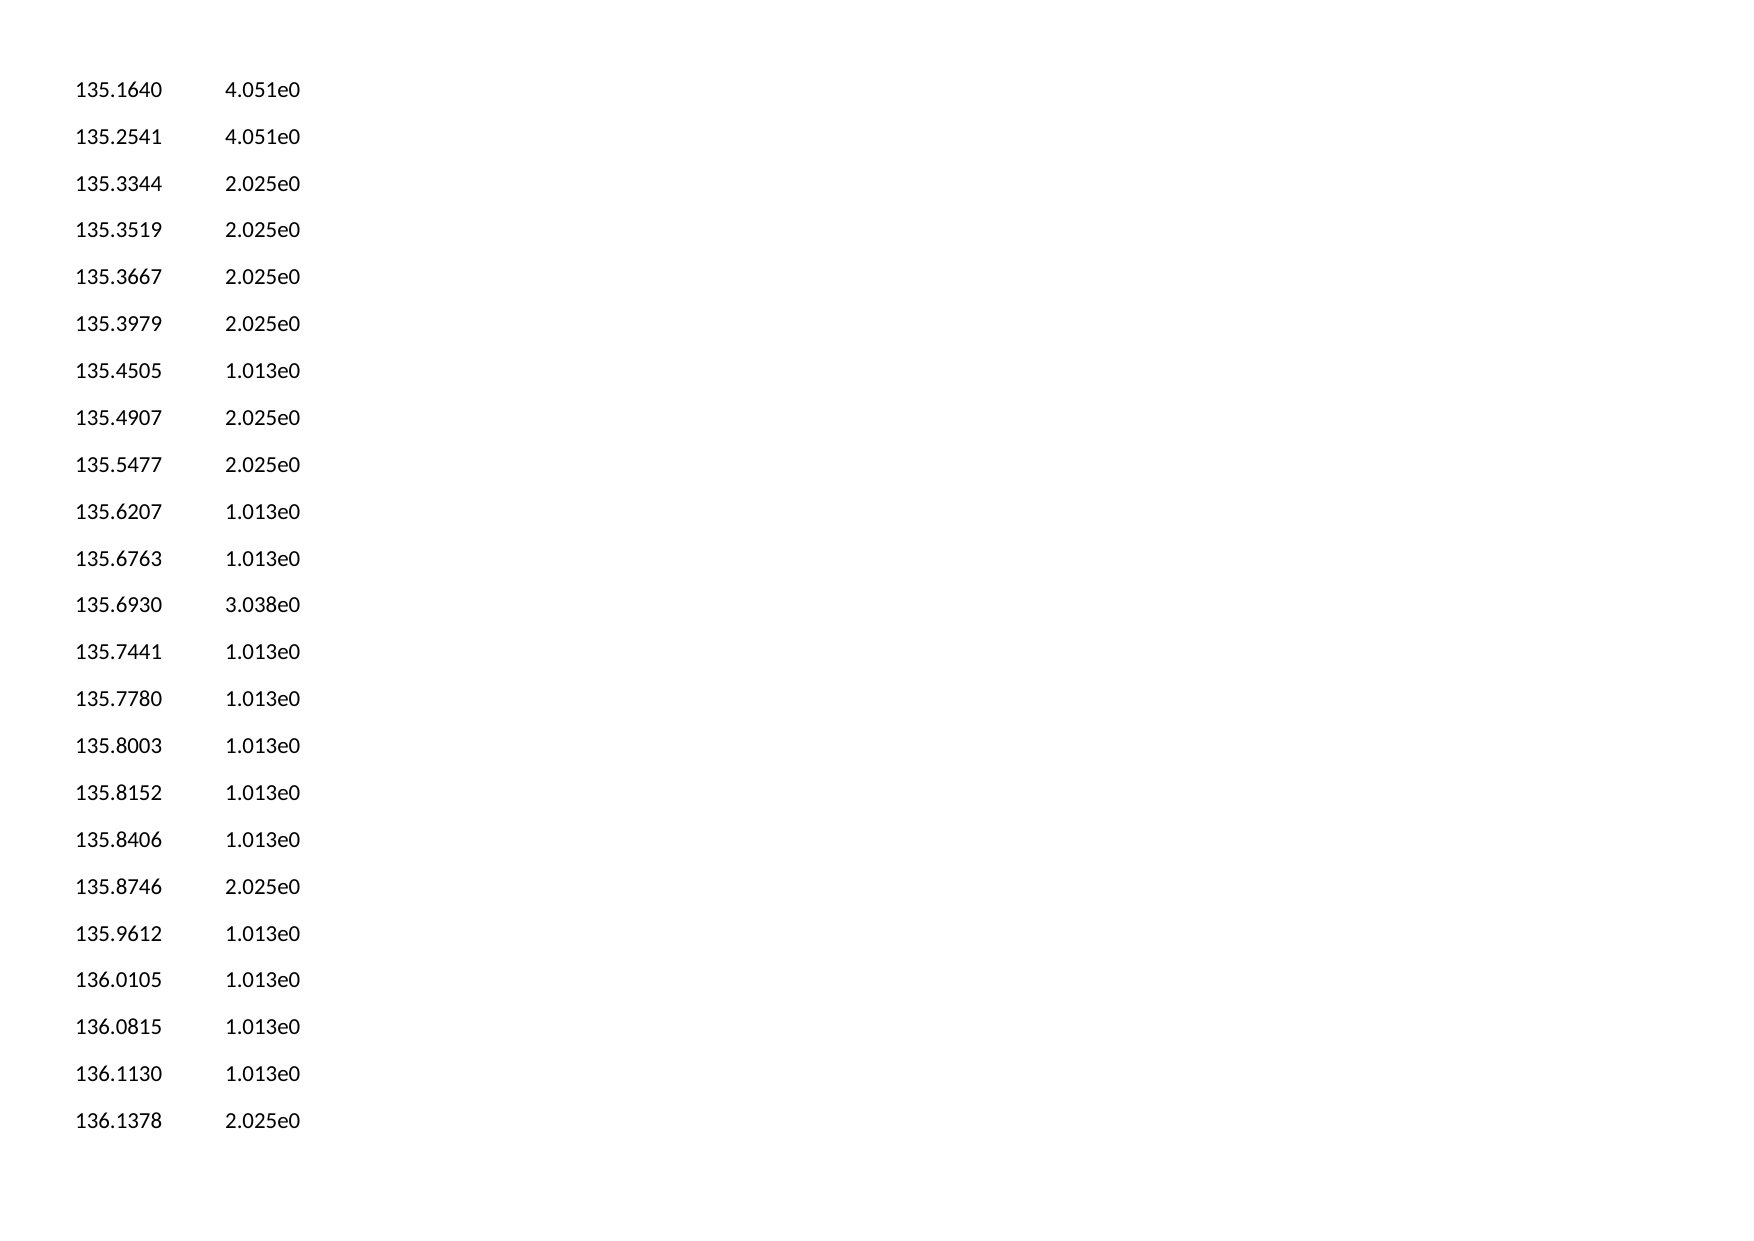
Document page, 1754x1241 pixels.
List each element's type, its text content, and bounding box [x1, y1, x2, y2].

text 135.4907 2.025e0 [75, 403, 1679, 431]
text 135.8152 1.013e0 [75, 778, 1679, 806]
text 136.0815 1.013e0 [75, 1012, 1679, 1041]
text 136.1378 2.025e0 [75, 1106, 1679, 1134]
text 135.7441 1.013e0 [75, 637, 1679, 666]
text 136.1130 1.013e0 [75, 1059, 1679, 1087]
text 135.7780 1.013e0 [75, 684, 1679, 712]
text 135.6763 1.013e0 [75, 544, 1679, 572]
text 135.6207 1.013e0 [75, 497, 1679, 525]
text 135.4505 1.013e0 [75, 356, 1679, 384]
text 135.3979 2.025e0 [75, 309, 1679, 337]
text 135.3344 2.025e0 [75, 169, 1679, 197]
text 135.8746 2.025e0 [75, 872, 1679, 900]
text 135.3667 2.025e0 [75, 262, 1679, 291]
text 135.1640 4.051e0 [75, 75, 1679, 103]
text 135.5477 2.025e0 [75, 450, 1679, 478]
text 135.2541 4.051e0 [75, 122, 1679, 150]
text 135.6930 3.038e0 [75, 591, 1679, 619]
text 135.9612 1.013e0 [75, 919, 1679, 947]
text 135.8406 1.013e0 [75, 825, 1679, 853]
text 135.8003 1.013e0 [75, 731, 1679, 759]
text 135.3519 2.025e0 [75, 216, 1679, 244]
text 136.0105 1.013e0 [75, 966, 1679, 994]
